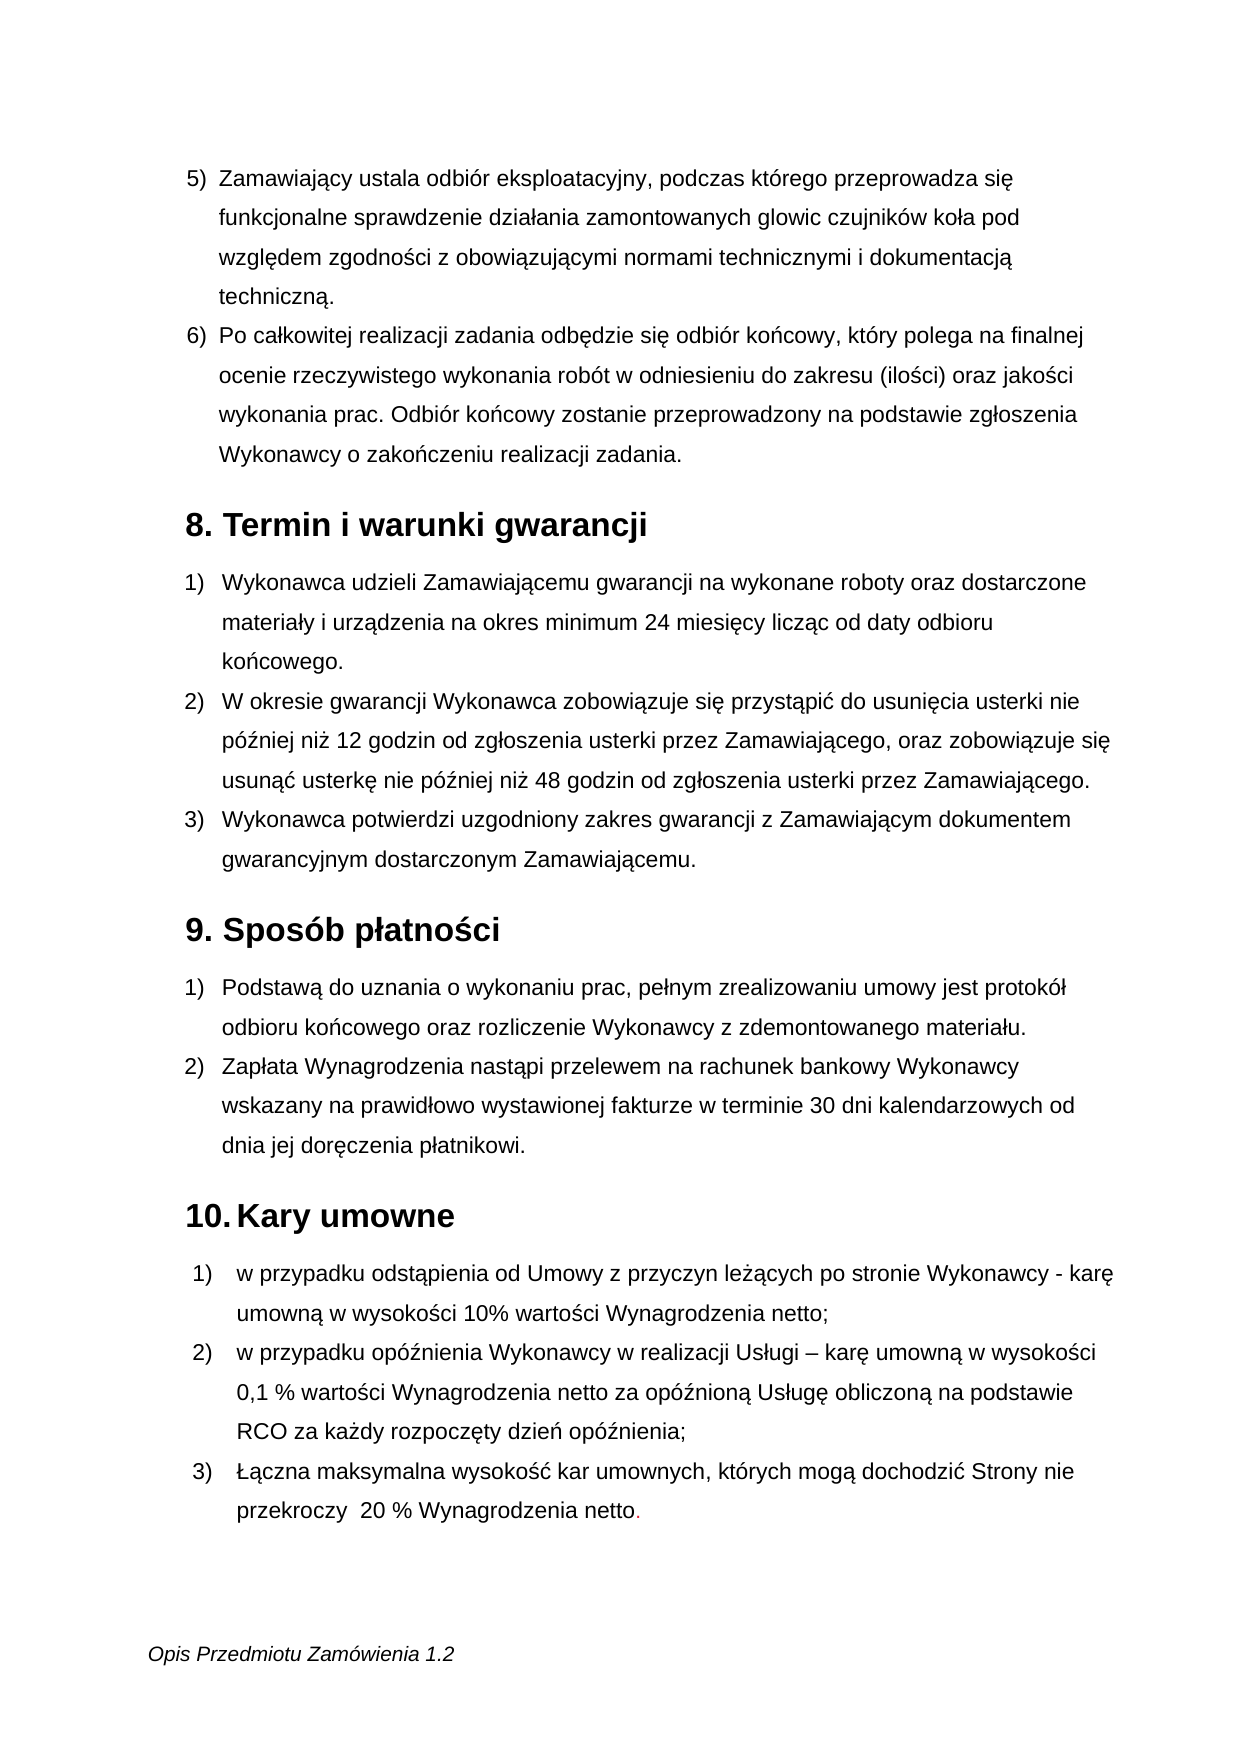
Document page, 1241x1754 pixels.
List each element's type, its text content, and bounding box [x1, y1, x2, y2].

list Po całkowitej realizacji zadania odbędzie się odbiór końcowy, który polega na finalnej ocenie rzeczywistego wykonania robót w odniesieniu do zakresu (ilości) oraz jakości wykonania prac. Odbiór końcowy zostanie przeprowadzony na podstawie zgłoszenia Wykonawcy o zakończeniu realizacji zadania. [207, 322, 1122, 467]
list w przypadku odstąpienia od Umowy z przyczyn leżących po stronie Wykonawcy - karę umowną w wysokości 10% wartości Wynagrodzenia netto; [192, 1260, 1122, 1326]
list Zapłata Wynagrodzenia nastąpi przelewem na rachunek bankowy Wykonawcy wskazany na prawidłowo wystawionej fakturze w terminie 30 dni kalendarzowych od dnia jej doręczenia płatnikowi. [184, 1053, 1122, 1158]
subtitle Kary umowne [185, 1196, 1122, 1235]
list Podstawą do uznania o wykonaniu prac, pełnym zrealizowaniu umowy jest protokół odbioru końcowego oraz rozliczenie Wykonawcy z zdemontowanego materiału. [184, 974, 1122, 1040]
list Wykonawca udzieli Zamawiającemu gwarancji na wykonane roboty oraz dostarczone materiały i urządzenia na okres minimum 24 miesięcy licząc od daty odbioru końcowego. [184, 569, 1122, 674]
list Zamawiający ustala odbiór eksploatacyjny, podczas którego przeprowadza się funkcjonalne sprawdzenie działania zamontowanych glowic czujników koła pod względem zgodności z obowiązującymi normami technicznymi i dokumentacją techniczną. [207, 164, 1122, 309]
list W okresie gwarancji Wykonawca zobowiązuje się przystąpić do usunięcia usterki nie później niż 12 godzin od zgłoszenia usterki przez Zamawiającego, oraz zobowiązuje się usunąć usterkę nie później niż 48 godzin od zgłoszenia usterki przez Zamawiającego. [184, 688, 1122, 793]
list Łączna maksymalna wysokość kar umownych, których mogą dochodzić Strony nie przekroczy 20 % Wynagrodzenia netto. [192, 1458, 1122, 1523]
subtitle Termin i warunki gwarancji [185, 505, 1122, 544]
list Wykonawca potwierdzi uzgodniony zakres gwarancji z Zamawiającym dokumentem gwarancyjnym dostarczonym Zamawiającemu. [184, 806, 1122, 872]
subtitle Sposób płatności [185, 910, 1122, 948]
list w przypadku opóźnienia Wykonawcy w realizacji Usługi – karę umowną w wysokości 0,1 % wartości Wynagrodzenia netto za opóźnioną Usługę obliczoną na podstawie RCO za każdy rozpoczęty dzień opóźnienia; [192, 1339, 1122, 1444]
